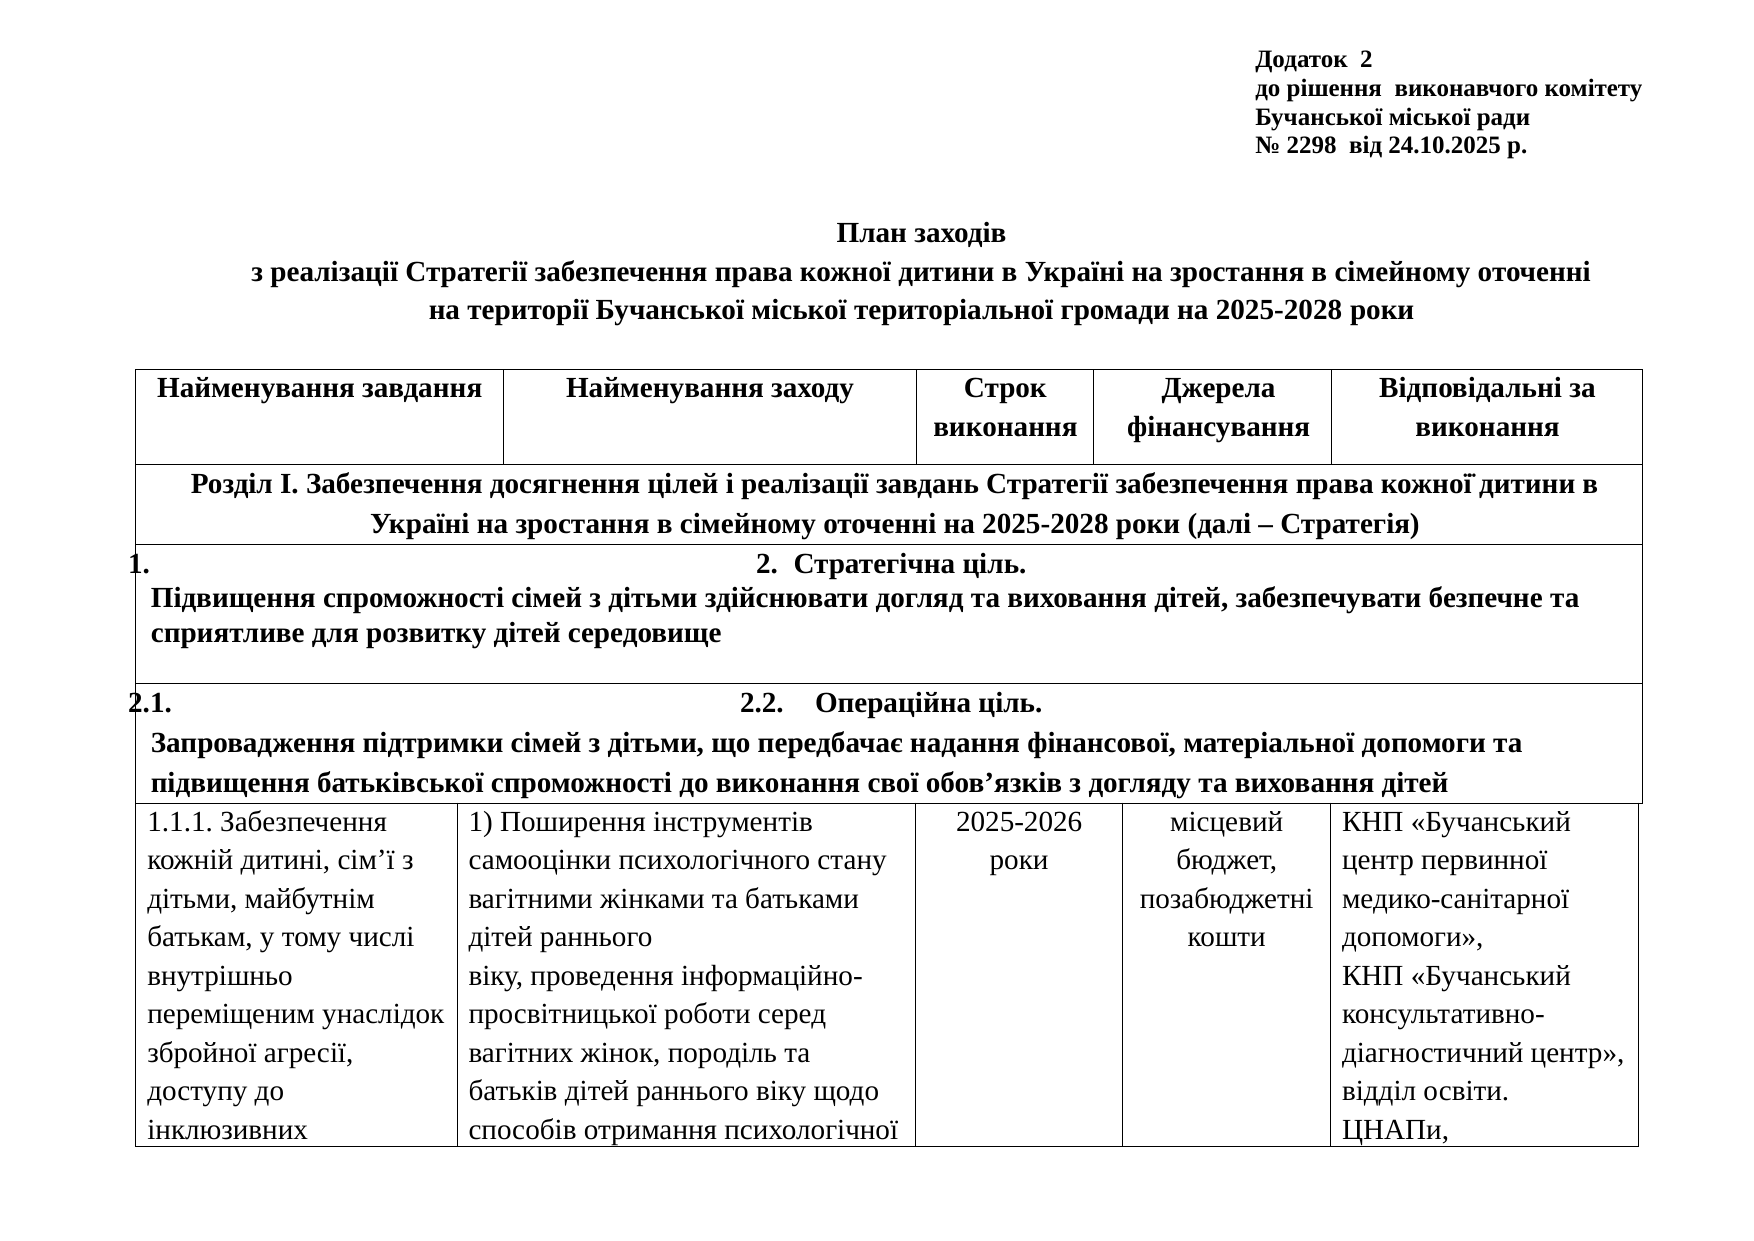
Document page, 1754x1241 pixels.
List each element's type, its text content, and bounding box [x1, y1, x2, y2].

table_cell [1331, 804, 1638, 1146]
text на території Бучанської міської територіальної громади на 2025-2028 роки [177, 292, 1665, 326]
table_header Строк виконання [917, 370, 1093, 463]
text Додаток 2 до рішення виконавчого комітету Бучанської міської ради № 2298 від 24.10.2025 р. [1255, 44, 1665, 159]
table_cell Стратегічна ціль. Підвищення спроможності сімей з дітьми здійснювати догляд та виховання дітей, забезпечувати безпечне та сприятливе для розвитку дітей середовище [136, 545, 1642, 682]
table_cell Розділ І. Забезпечення досягнення цілей і реалізації завдань Стратегії забезпечення права кожної̈ дитини в Україні на зростання в сімейному оточенні на 2025-2028 роки (далі – Стратегія) [136, 465, 1642, 543]
table_cell 2025-2026 роки [916, 804, 1122, 1146]
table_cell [136, 804, 457, 1146]
text з реалізації Стратегії забезпечення права кожної дитини в Україні на зростання в сімейному оточенні [177, 254, 1665, 287]
table_header Найменування заходу [504, 370, 916, 463]
table_header Джерела фінансування [1094, 370, 1331, 463]
table_cell Операційна ціль. Запровадження підтримки сімей з дітьми, що передбачає надання фінансової, матеріальної допомоги та підвищення батьківської спроможності до виконання свої обов’язків з догляду та виховання дітей [136, 684, 1642, 803]
text План заходів [177, 215, 1665, 249]
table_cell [458, 804, 915, 1146]
table_header Найменування завдання [136, 370, 503, 463]
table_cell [1123, 804, 1330, 1146]
table_header Відповідальні за виконання [1332, 370, 1642, 463]
